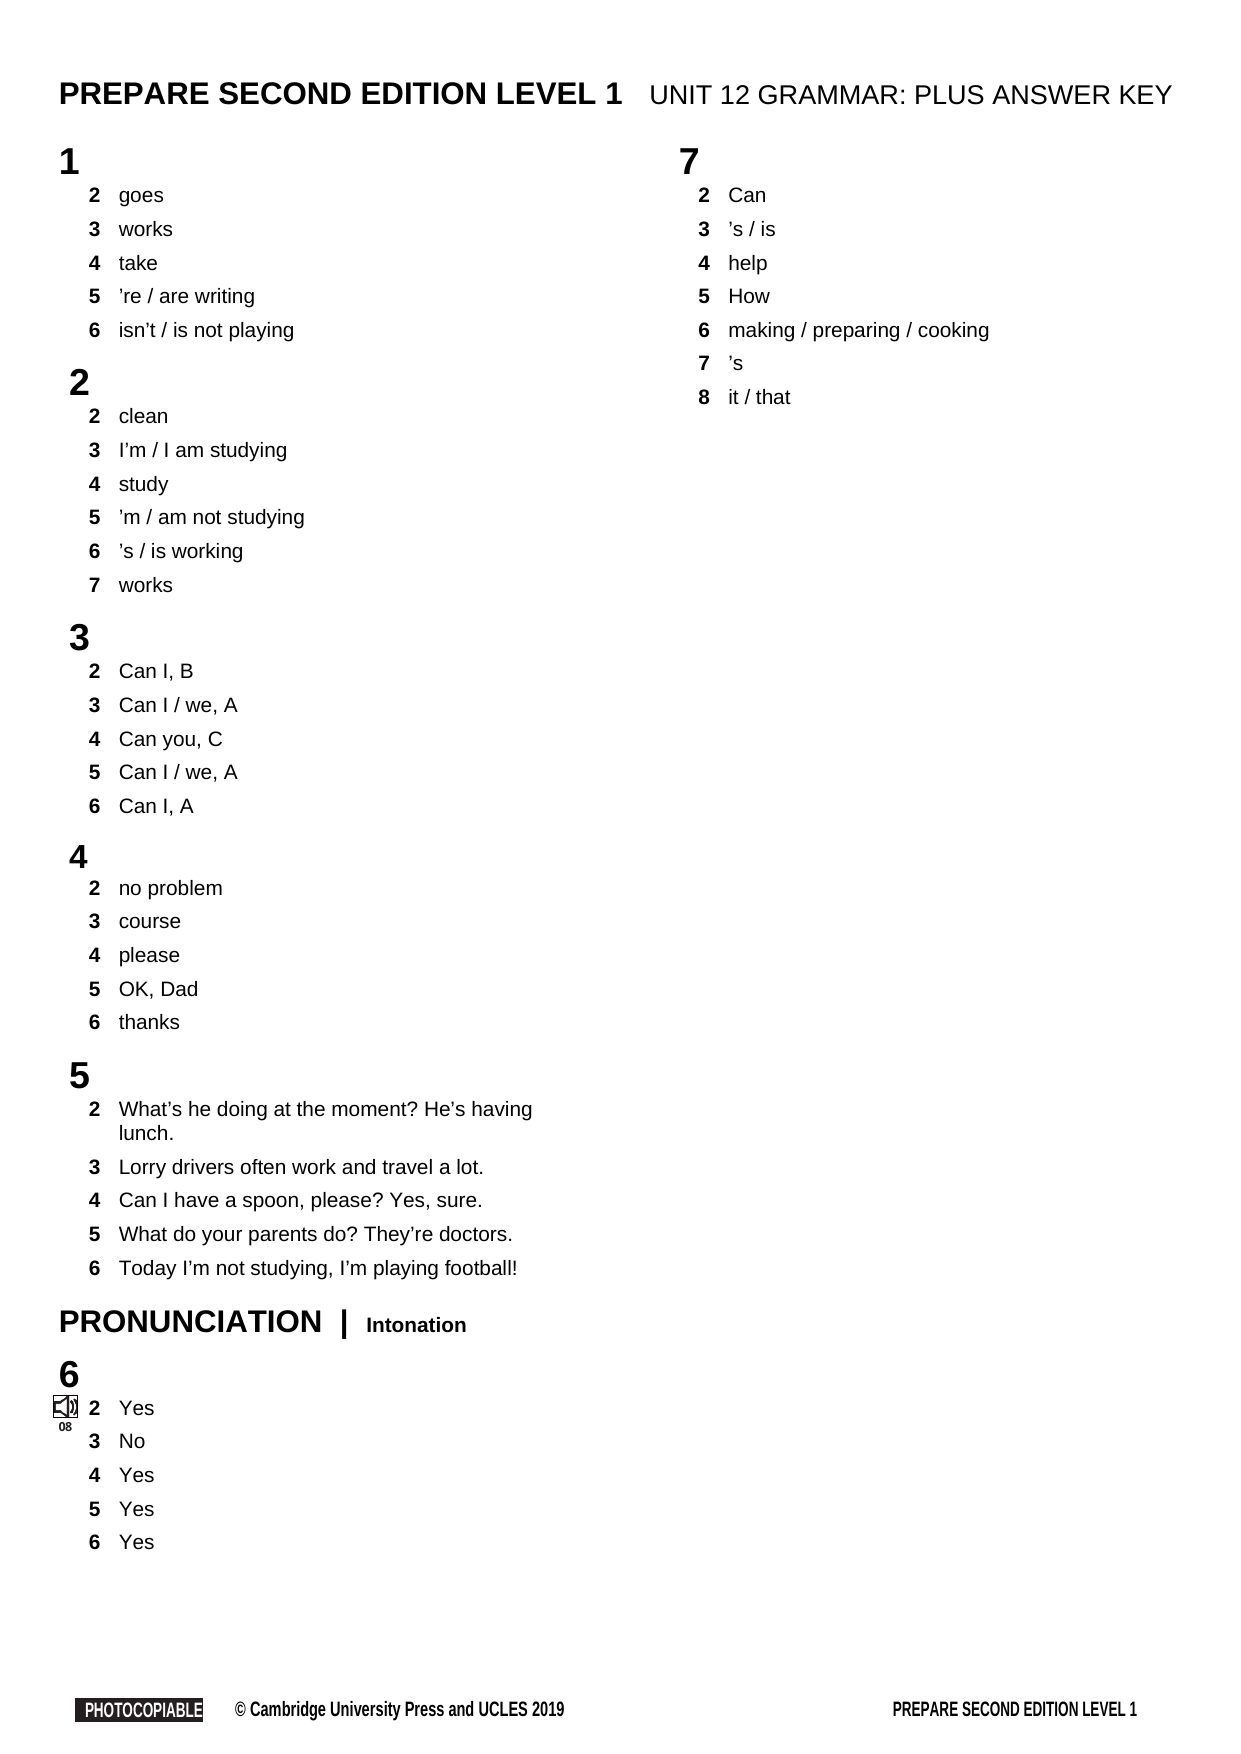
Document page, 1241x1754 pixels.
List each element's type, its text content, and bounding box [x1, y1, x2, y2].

list Can I, B [88, 659, 593, 683]
list goes [88, 183, 593, 207]
list ’s / is [698, 217, 1203, 241]
subtitle 3 [69, 616, 593, 659]
list please [88, 943, 593, 967]
list Yes [88, 1396, 593, 1419]
list What do your parents do? They’re doctors. [88, 1222, 593, 1246]
list Yes [88, 1463, 593, 1487]
list Can [698, 183, 1203, 207]
text 1 [58, 139, 593, 183]
list Can I / we, A [88, 760, 593, 784]
text PRONUNCIATION | Intonation [58, 1303, 593, 1339]
list works [88, 217, 593, 241]
list works [88, 572, 593, 596]
list Lorry drivers often work and travel a lot. [88, 1154, 593, 1178]
list I’m / I am studying [88, 438, 593, 462]
list How [698, 284, 1203, 308]
list ’s [698, 351, 1203, 375]
list isn’t / is not playing [88, 318, 593, 342]
list Yes [88, 1530, 593, 1554]
subtitle 2 [69, 361, 593, 404]
text 7 [678, 139, 1203, 183]
list Can I / we, A [88, 693, 593, 717]
list Can I have a spoon, please? Yes, sure. [88, 1188, 593, 1212]
list No [88, 1429, 593, 1453]
list ’m / am not studying [88, 505, 593, 529]
list Yes [88, 1496, 593, 1520]
subtitle 6 [58, 1352, 593, 1395]
subtitle 5 [69, 1053, 593, 1096]
picture [54, 1396, 77, 1417]
list making / preparing / cooking [698, 318, 1203, 342]
list clean [88, 404, 593, 428]
list Today I’m not studying, I’m playing football! [88, 1255, 593, 1279]
list ’s / is working [88, 539, 593, 563]
list OK, Dad [88, 977, 593, 1001]
list course [88, 909, 593, 933]
subtitle 4 [69, 837, 593, 875]
list no problem [88, 876, 593, 900]
list thanks [88, 1010, 593, 1034]
list Can you, C [88, 726, 593, 750]
list ’re / are writing [88, 284, 593, 308]
list study [88, 472, 593, 496]
list Can I, A [88, 794, 593, 818]
list What’s he doing at the moment? He’s having lunch. [88, 1097, 593, 1145]
list take [88, 250, 593, 274]
list it / that [698, 385, 1203, 409]
list help [698, 250, 1203, 274]
